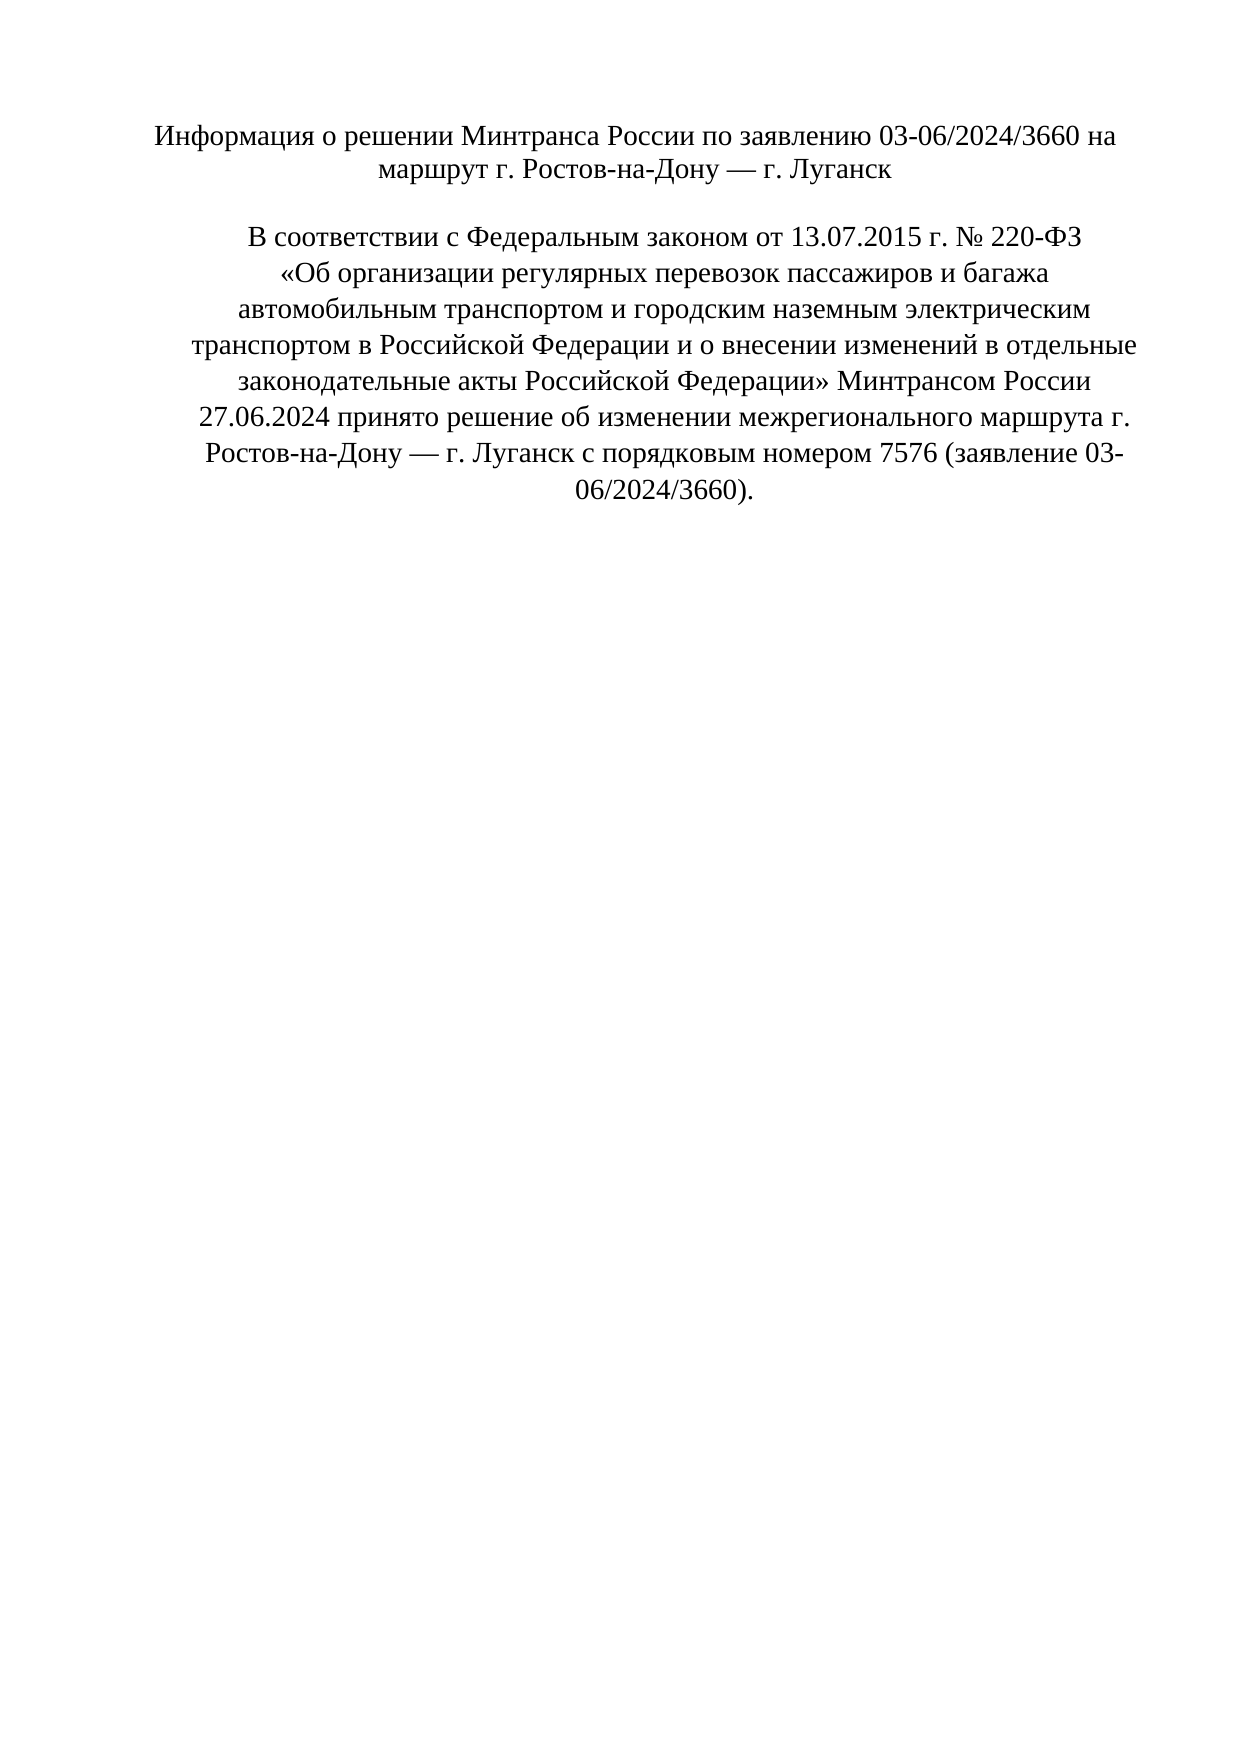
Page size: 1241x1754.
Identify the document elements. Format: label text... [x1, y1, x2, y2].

text Информация о решении Минтранса России по заявлению 03-06/2024/3660 на маршрут г. Ростов-на-Дону — г. Луганск [118, 118, 1152, 185]
text В соответствии с Федеральным законом от 13.07.2015 г. № 220-ФЗ «Об организации регулярных перевозок пассажиров и багажа автомобильным транспортом и городским наземным электрическим транспортом в Российской Федерации и о внесении изменений в отдельные законодательные акты Российской Федерации» Минтрансом России 27.06.2024 принято решение об изменении межрегионального маршрута г. Ростов-на-Дону — г. Луганск с порядковым номером 7576 (заявление 03-06/2024/3660). [177, 219, 1152, 505]
